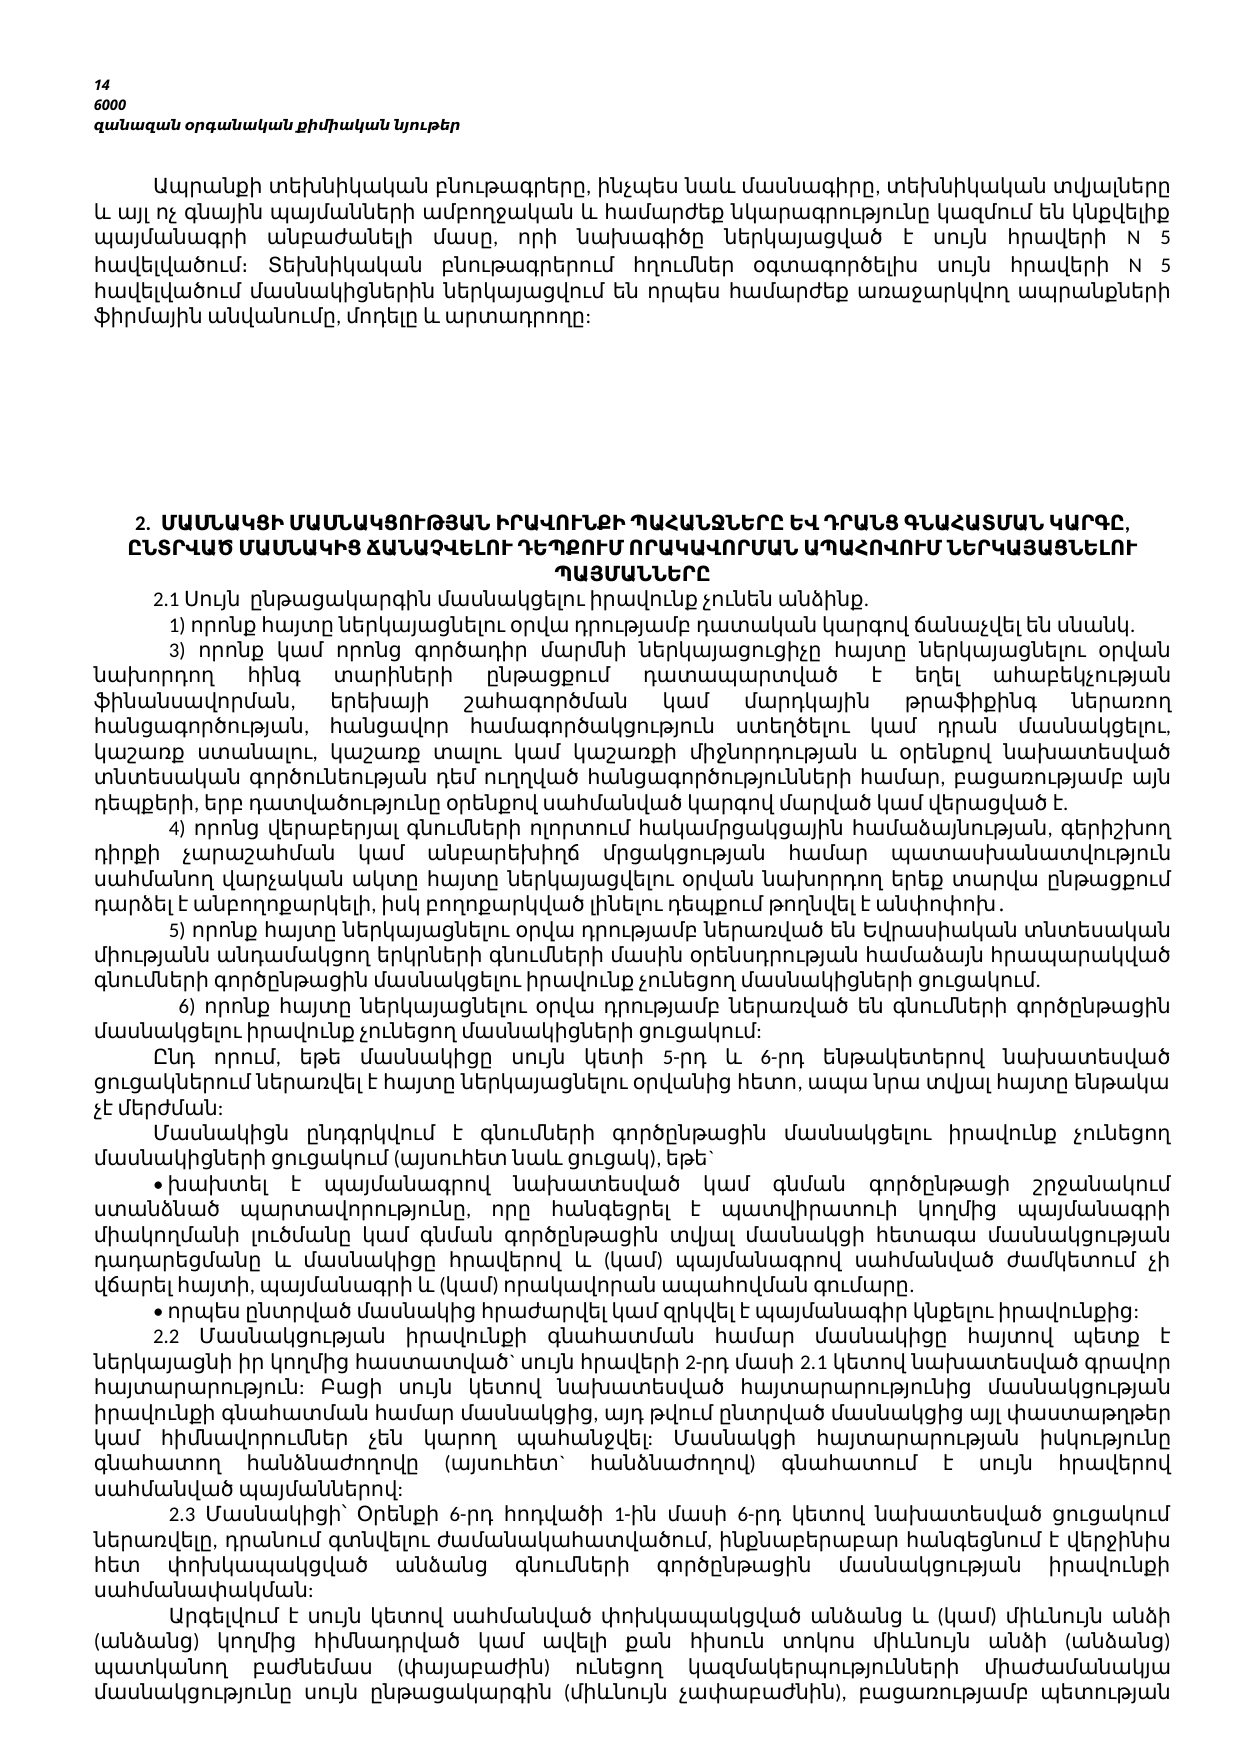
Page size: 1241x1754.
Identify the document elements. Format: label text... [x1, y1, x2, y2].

text Ընդ որում, եթե մասնակիցը սույն կետի 5-րդ և 6-րդ ենթակետերով նախատեսված ցուցակներում ներառվել է հայտը ներկայացնելու օրվանից հետո, ապա նրա տվյալ հայտը ենթակա չէ մերժման: [94, 1044, 1171, 1120]
text 2. ՄԱՍՆԱԿՑԻ ՄԱՍՆԱԿՑՈՒԹՅԱՆ ԻՐԱՎՈՒՆՔԻ ՊԱՀԱՆՋՆԵՐԸ ԵՎ ԴՐԱՆՑ ԳՆԱՀԱՏՄԱՆ ԿԱՐԳԸ, ԸՆՏՐՎԱԾ ՄԱՍՆԱԿԻՑ ՃԱՆԱՉՎԵԼՈՒ ԴԵՊՔՈՒՄ ՈՐԱԿԱՎՈՐՄԱՆ ԱՊԱՀՈՎՈՒՄ ՆԵՐԿԱՅԱՑՆԵԼՈՒ ՊԱՅՄԱՆՆԵՐԸ [94, 510, 1171, 586]
text 5) որոնք հայտը ներկայացնելու օրվա դրությամբ ներառված են Եվրասիական տնտեսական միությանն անդամակցող երկրների գնումների մասին օրենսդրության համաձայն հրապարակված գնումների գործընթացին մասնակցելու իրավունք չունեցող մասնակիցների ցուցակում. [94, 917, 1171, 993]
text Մասնակիցն ընդգրկվում է գնումների գործընթացին մասնակցելու իրավունք չունեցող մասնակիցների ցուցակում (այսուհետ նաև ցուցակ), եթե` [94, 1120, 1171, 1171]
text • որպես ընտրված մասնակից հրաժարվել կամ զրկվել է պայմանագիր կնքելու իրավունքից: [94, 1298, 1171, 1323]
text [94, 1603, 1171, 1705]
text Ապրանքի տեխնիկական բնութագրերը, ինչպես նաև մասնագիրը, տեխնիկական տվյալները և այլ ոչ գնային պայմանների ամբողջական և համարժեք նկարագրությունը կազմում են կնքվելիք պայմանագրի անբաժանելի մասը, որի նախագիծը ներկայացված է սույն հրավերի N 5 հավելվածում։ Տեխնիկական բնութագրերում հղումներ օգտագործելիս սույն հրավերի N 5 հավելվածում մասնակիցներին ներկայացվում են որպես համարժեք առաջարկվող ապրանքների ֆիրմային անվանումը, մոդելը և արտադրողը: [94, 174, 1171, 329]
text • խախտել է պայմանագրով նախատեսված կամ գնման գործընթացի շրջանակում ստանձնած պարտավորությունը, որը հանգեցրել է պատվիրատուի կողմից պայմանագրի միակողմանի լուծմանը կամ գնման գործընթացին տվյալ մասնակցի հետագա մասնակցության դադարեցմանը և մասնակիցը հրավերով և (կամ) պայմանագրով սահմանված ժամկետում չի վճարել հայտի, պայմանագրի և (կամ) որակավորան ապահովման գումարը. [94, 1171, 1171, 1298]
text 4) որոնց վերաբերյալ գնումների ոլորտում հակամրցակցային համաձայնության, գերիշխող դիրքի չարաշահման կամ անբարեխիղճ մրցակցության համար պատասխանատվություն սահմանող վարչական ակտը հայտը ներկայացվելու օրվան նախորդող երեք տարվա ընթացքում դարձել է անբողոքարկելի, իսկ բողոքարկված լինելու դեպքում թողնվել է անփոփոխ․ [94, 815, 1171, 917]
text 2.2 Մասնակցության իրավունքի գնահատման համար մասնակիցը հայտով պետք է ներկայացնի իր կողմից հաստատված` սույն հրավերի 2-րդ մասի 2.1 կետով նախատեսված գրավոր հայտարարություն: Բացի սույն կետով նախատեսված հայտարարությունից մասնակցության իրավունքի գնահատման համար մասնակցից, այդ թվում ընտրված մասնակցից այլ փաստաթղթեր կամ հիմնավորումներ չեն կարող պահանջվել: Մասնակցի հայտարարության իսկությունը գնահատող հանձնաժողովը (այսուհետ` հանձնաժողով) գնահատում է սույն հրավերով սահմանված պայմաններով: [94, 1323, 1171, 1501]
text 3) որոնք կամ որոնց գործադիր մարմնի ներկայացուցիչը հայտը ներկայացնելու օրվան նախորդող հինգ տարիների ընթացքում դատապարտված է եղել ահաբեկչության ֆինանսավորման, երեխայի շահագործման կամ մարդկային թրաֆիքինգ ներառող հանցագործության, հանցավոր համագործակցություն ստեղծելու կամ դրան մասնակցելու, կաշառք ստանալու, կաշառք տալու կամ կաշառքի միջնորդության և օրենքով նախատեսված տնտեսական գործունեության դեմ ուղղված հանցագործությունների համար, բացառությամբ այն դեպքերի, երբ դատվածությունը օրենքով սահմանված կարգով մարված կամ վերացված է. [94, 637, 1171, 815]
text 6) որոնք հայտը ներկայացնելու օրվա դրությամբ ներառված են գնումների գործընթացին մասնակցելու իրավունք չունեցող մասնակիցների ցուցակում: [94, 993, 1171, 1044]
text 2.3 Մասնակիցի՝ Օրենքի 6-րդ հոդվածի 1-ին մասի 6-րդ կետով նախատեսված ցուցակում ներառվելը, դրանում գտնվելու ժամանակահատվածում, ինքնաբերաբար հանգեցնում է վերջինիս հետ փոխկապակցված անձանց գնումների գործընթացին մասնակցության իրավունքի սահմանափակման: [94, 1501, 1171, 1603]
text 1) որոնք հայտը ներկայացնելու օրվա դրությամբ դատական կարգով ճանաչվել են սնանկ. [94, 612, 1171, 637]
text 2.1 Սույն ընթացակարգին մասնակցելու իրավունք չունեն անձինք. [94, 586, 1171, 612]
